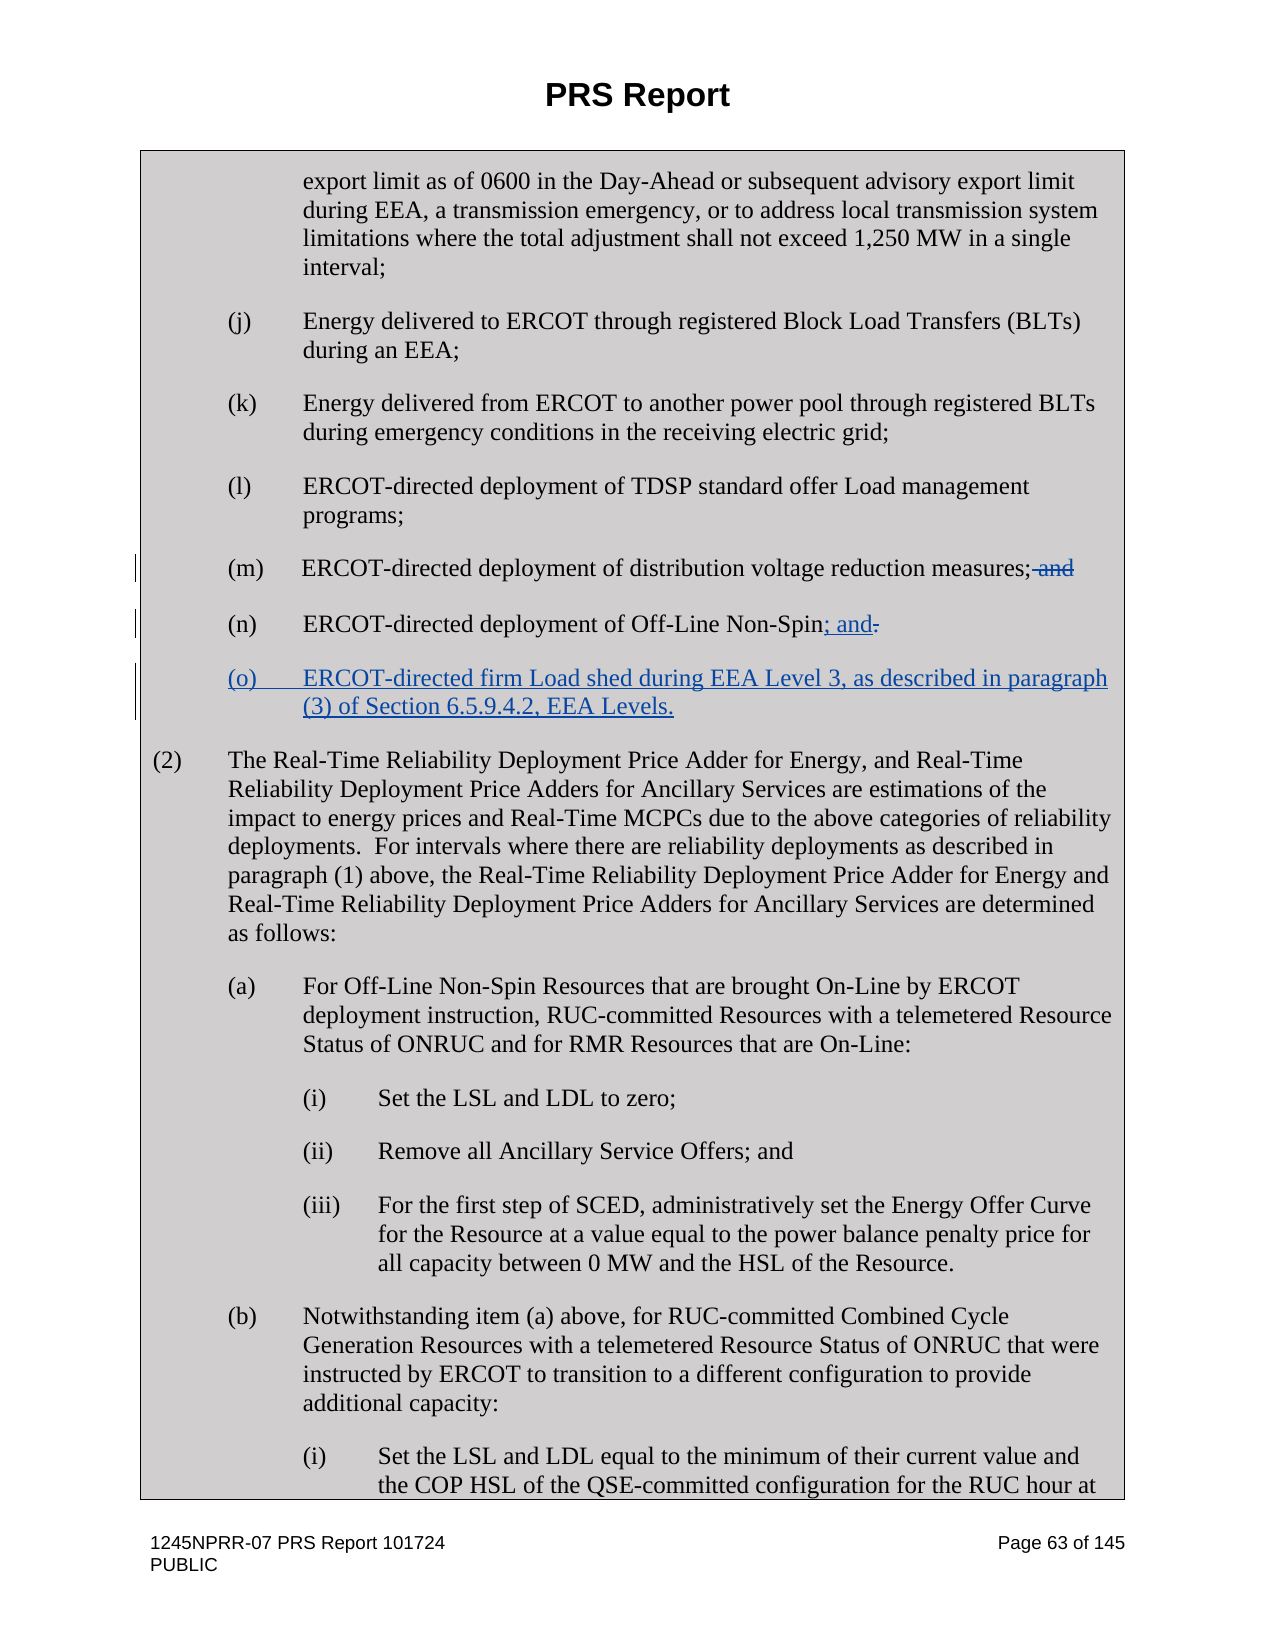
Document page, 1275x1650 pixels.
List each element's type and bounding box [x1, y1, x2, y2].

table_header [141, 151, 1124, 1499]
